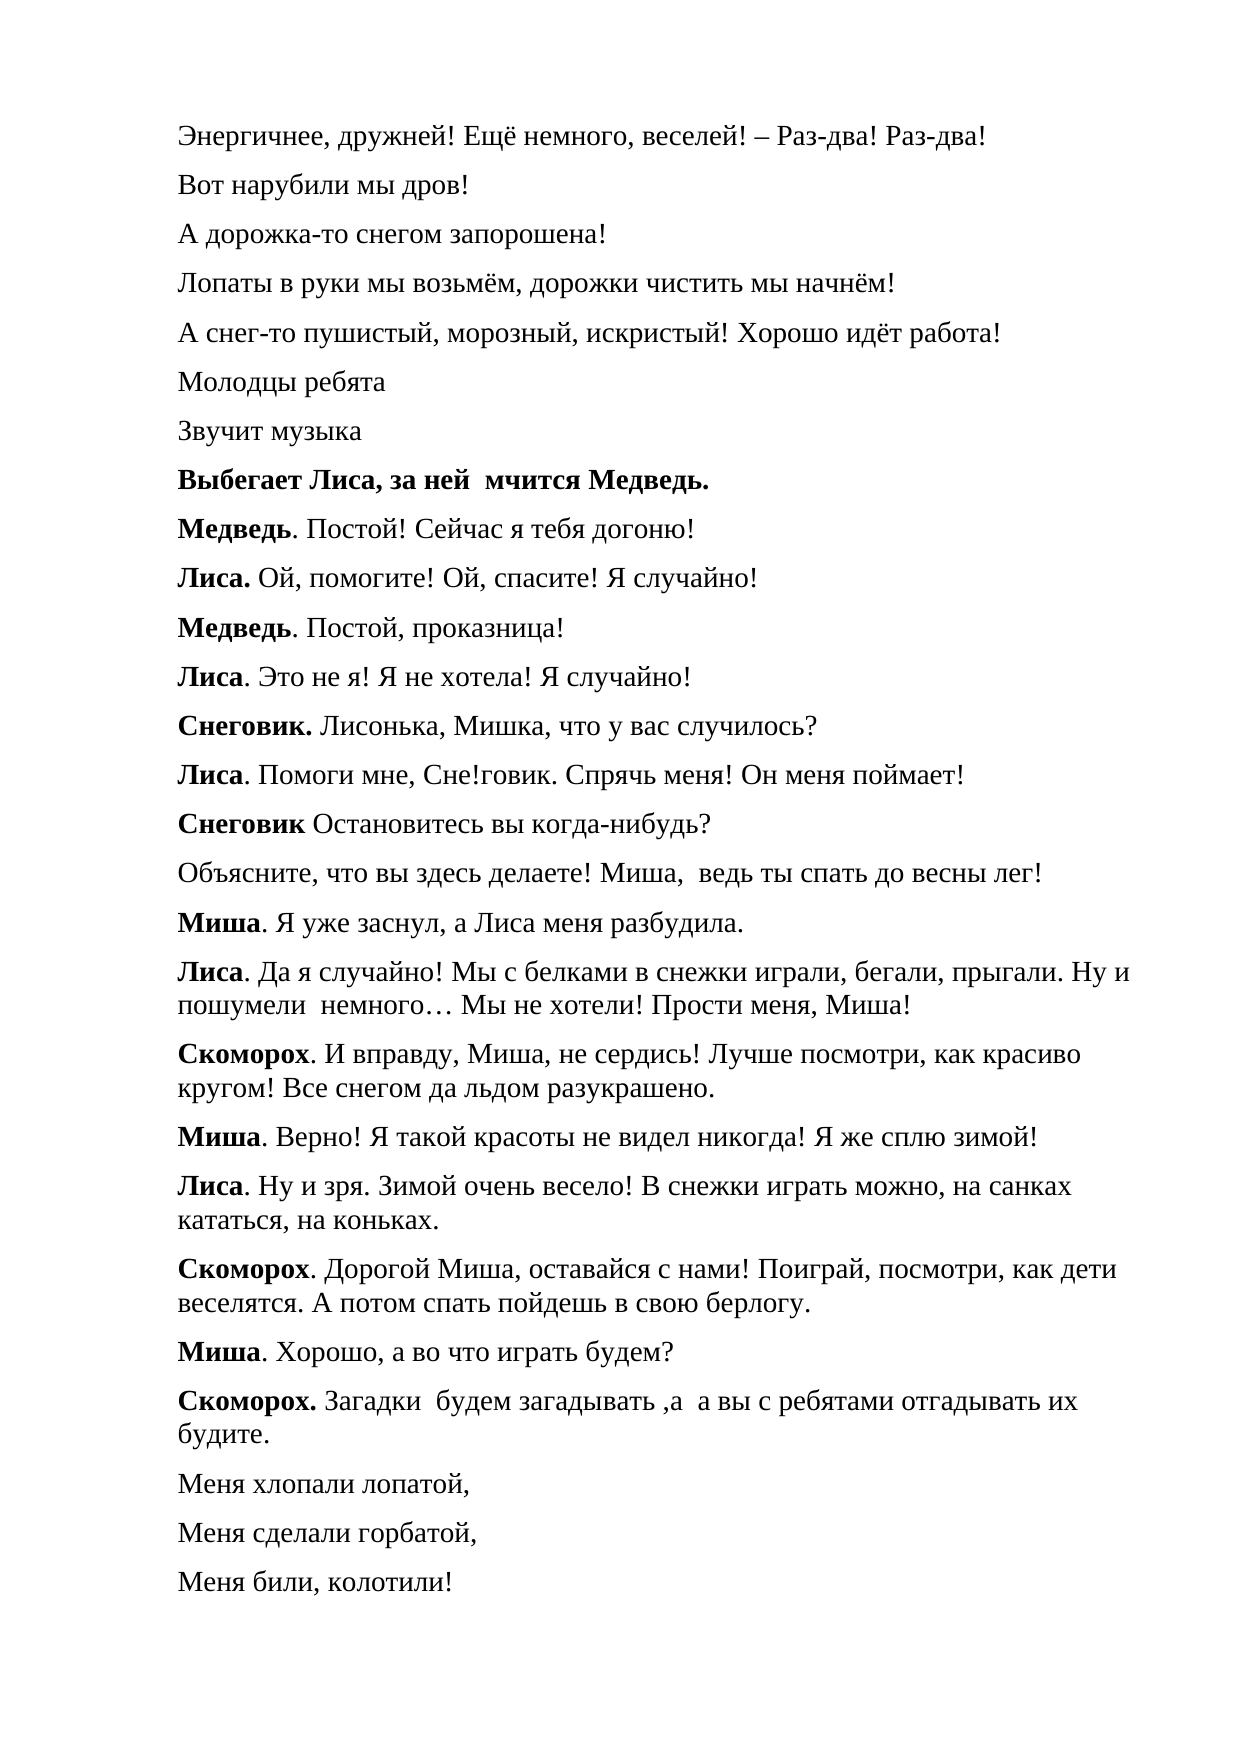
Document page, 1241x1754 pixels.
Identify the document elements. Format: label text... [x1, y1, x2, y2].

text Снеговик Остановитесь вы когда-нибудь? [177, 806, 1152, 840]
text Лопаты в руки мы возьмём, дорожки чистить мы начнём! [177, 266, 1152, 299]
text Лиса. Помоги мне, Сне!говик. Спрячь меня! Он меня поймает! [177, 757, 1152, 791]
text Звучит музыка [177, 413, 1152, 447]
text Медведь. Постой! Сейчас я тебя догоню! [177, 511, 1152, 545]
text Вот нарубили мы дров! [177, 167, 1152, 201]
text Скоморох. И вправду, Миша, не сердись! Лучше посмотри, как красиво кругом! Все снегом да льдом разукрашено. [177, 1037, 1152, 1104]
text Объясните, что вы здесь делаете! Миша, ведь ты спать до весны лег! [177, 856, 1152, 889]
text Лиса. Ой, помогите! Ой, спасите! Я случайно! [177, 561, 1152, 594]
text Медведь. Постой, проказница! [177, 610, 1152, 643]
text Лиса. Да я случайно! Мы с белками в снежки играли, бегали, прыгали. Ну и пошумели немного… Мы не хотели! Прости меня, Миша! [177, 954, 1152, 1021]
text Меня сделали горбатой, [177, 1515, 1152, 1548]
text Миша. Верно! Я такой красоты не видел никогда! Я же сплю зимой! [177, 1119, 1152, 1153]
text Миша. Хорошо, а во что играть будем? [177, 1334, 1152, 1367]
text Выбегает Лиса, за ней мчится Медведь. [177, 462, 1152, 496]
text Лиса. Это не я! Я не хотела! Я случайно! [177, 659, 1152, 692]
text Миша. Я уже заснул, а Лиса меня разбудила. [177, 905, 1152, 938]
text Молодцы ребята [177, 364, 1152, 397]
text Лиса. Ну и зря. Зимой очень весело! В снежки играть можно, на санках кататься, на коньках. [177, 1168, 1152, 1236]
text А снег-то пушистый, морозный, искристый! Хорошо идёт работа! [177, 315, 1152, 348]
text Снеговик. Лисонька, Мишка, что у вас случилось? [177, 708, 1152, 742]
text Меня били, колотили! [177, 1564, 1152, 1598]
text Энергичнее, дружней! Ещё немного, веселей! – Раз-два! Раз-два! [177, 118, 1152, 152]
text Скоморох. Дорогой Миша, оставайся с нами! Поиграй, посмотри, как дети веселятся. А потом спать пойдешь в свою берлогу. [177, 1251, 1152, 1318]
text Меня хлопали лопатой, [177, 1466, 1152, 1499]
text Скоморох. Загадки будем загадывать ,а а вы с ребятами отгадывать их будите. [177, 1383, 1152, 1450]
text А дорожка-то снегом запорошена! [177, 216, 1152, 250]
